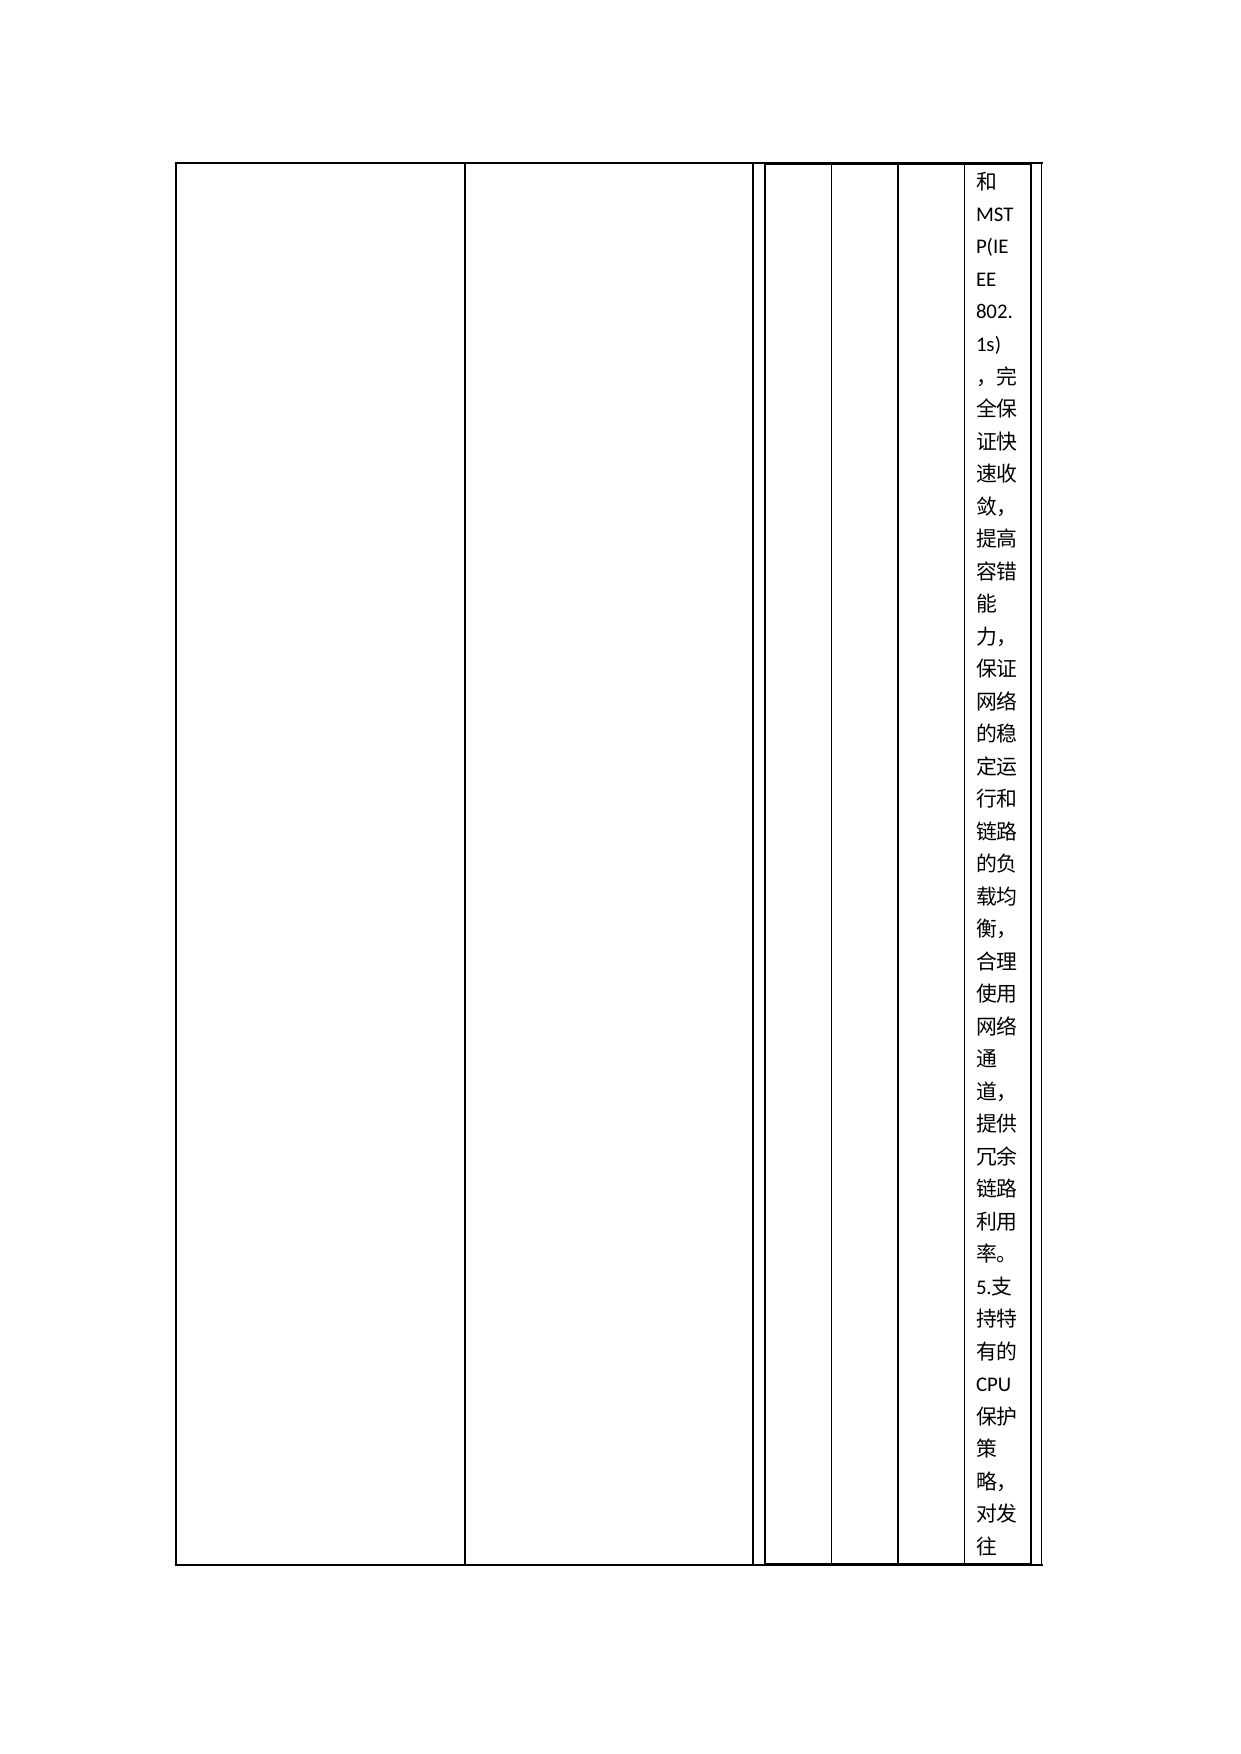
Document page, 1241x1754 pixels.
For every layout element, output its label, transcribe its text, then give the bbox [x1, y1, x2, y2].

table_cell [177, 164, 464, 1564]
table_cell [899, 165, 964, 1563]
table_cell 1 [466, 164, 752, 1564]
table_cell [766, 165, 831, 1563]
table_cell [965, 165, 1030, 1563]
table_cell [754, 164, 764, 1564]
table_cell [1032, 164, 1041, 1564]
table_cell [832, 165, 897, 1563]
